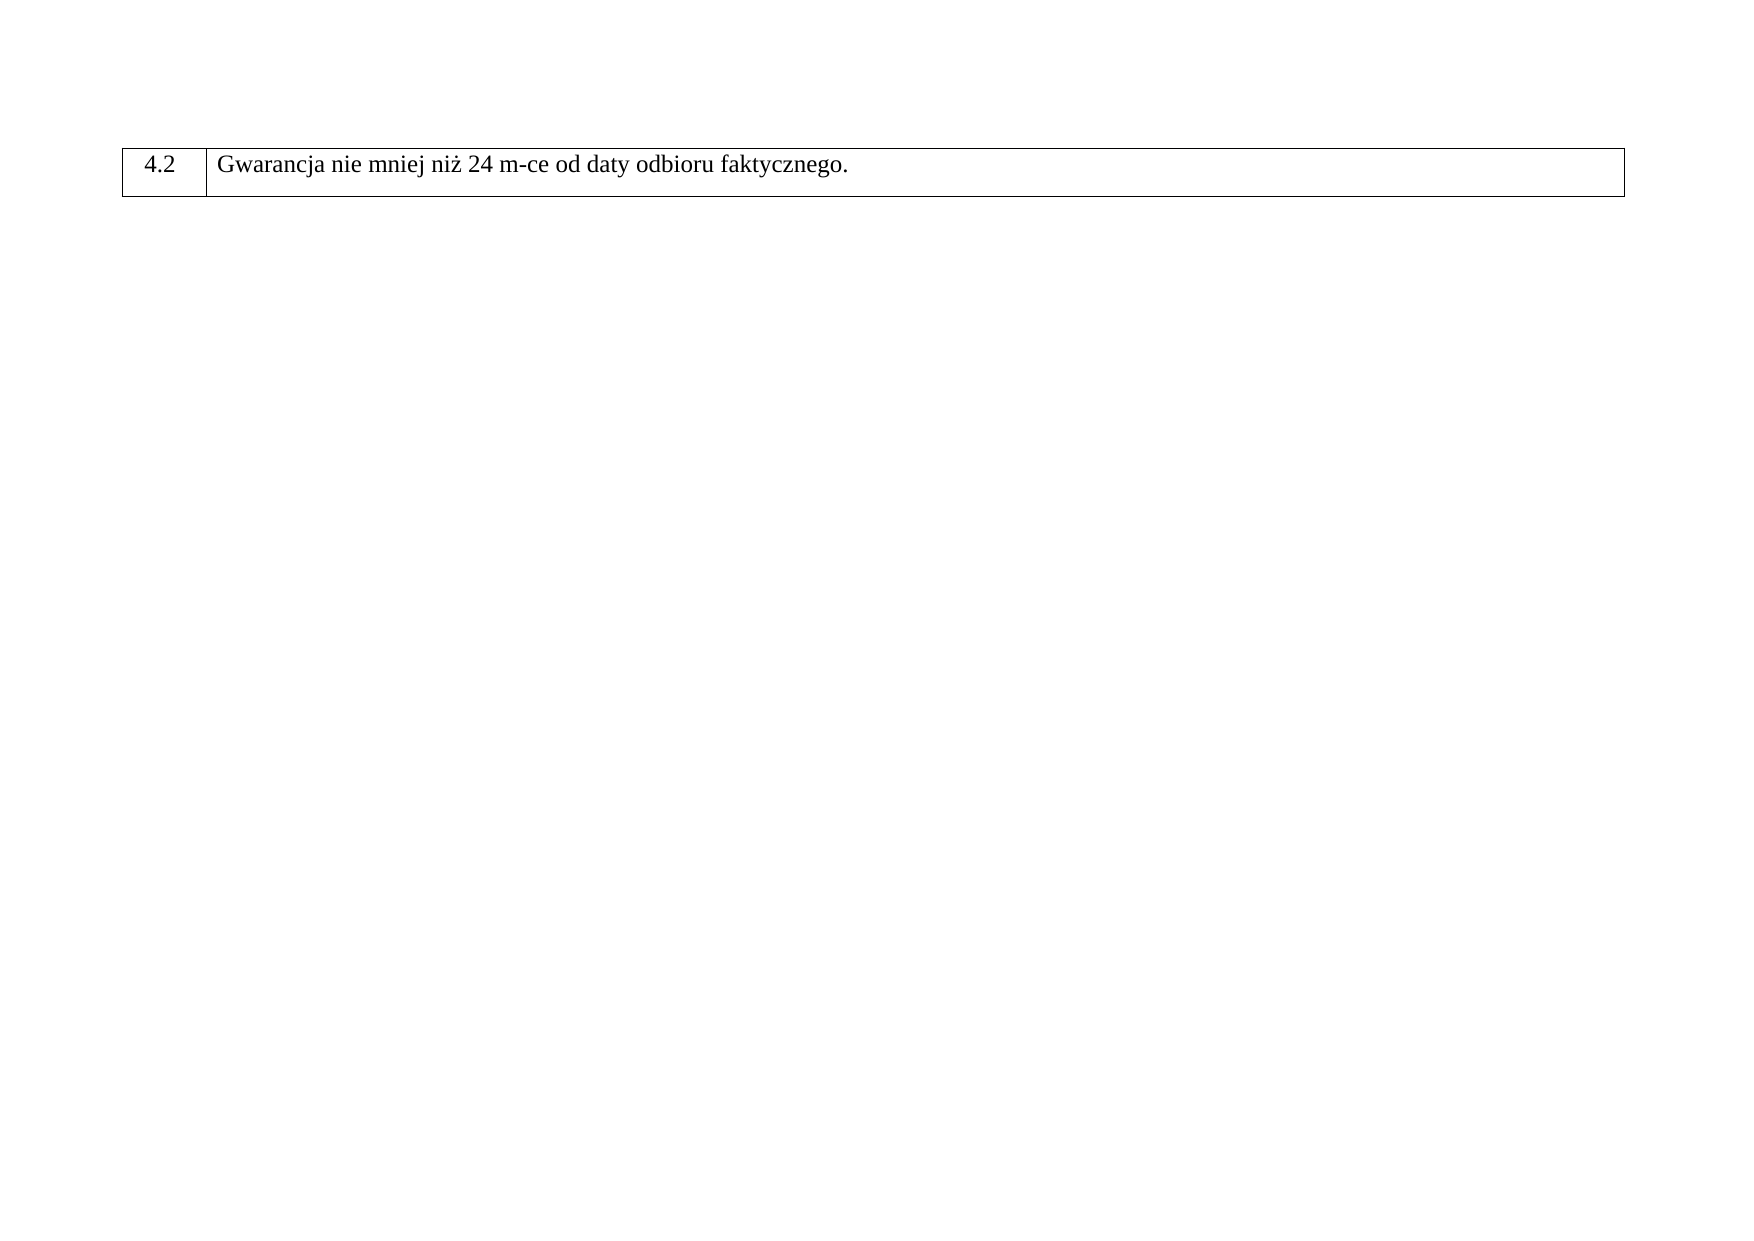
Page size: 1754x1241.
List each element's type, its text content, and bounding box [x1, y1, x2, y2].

table_cell 4.2 [123, 149, 206, 196]
table_cell Gwarancja nie mniej niż 24 m-ce od daty odbioru faktycznego. [207, 149, 1624, 196]
